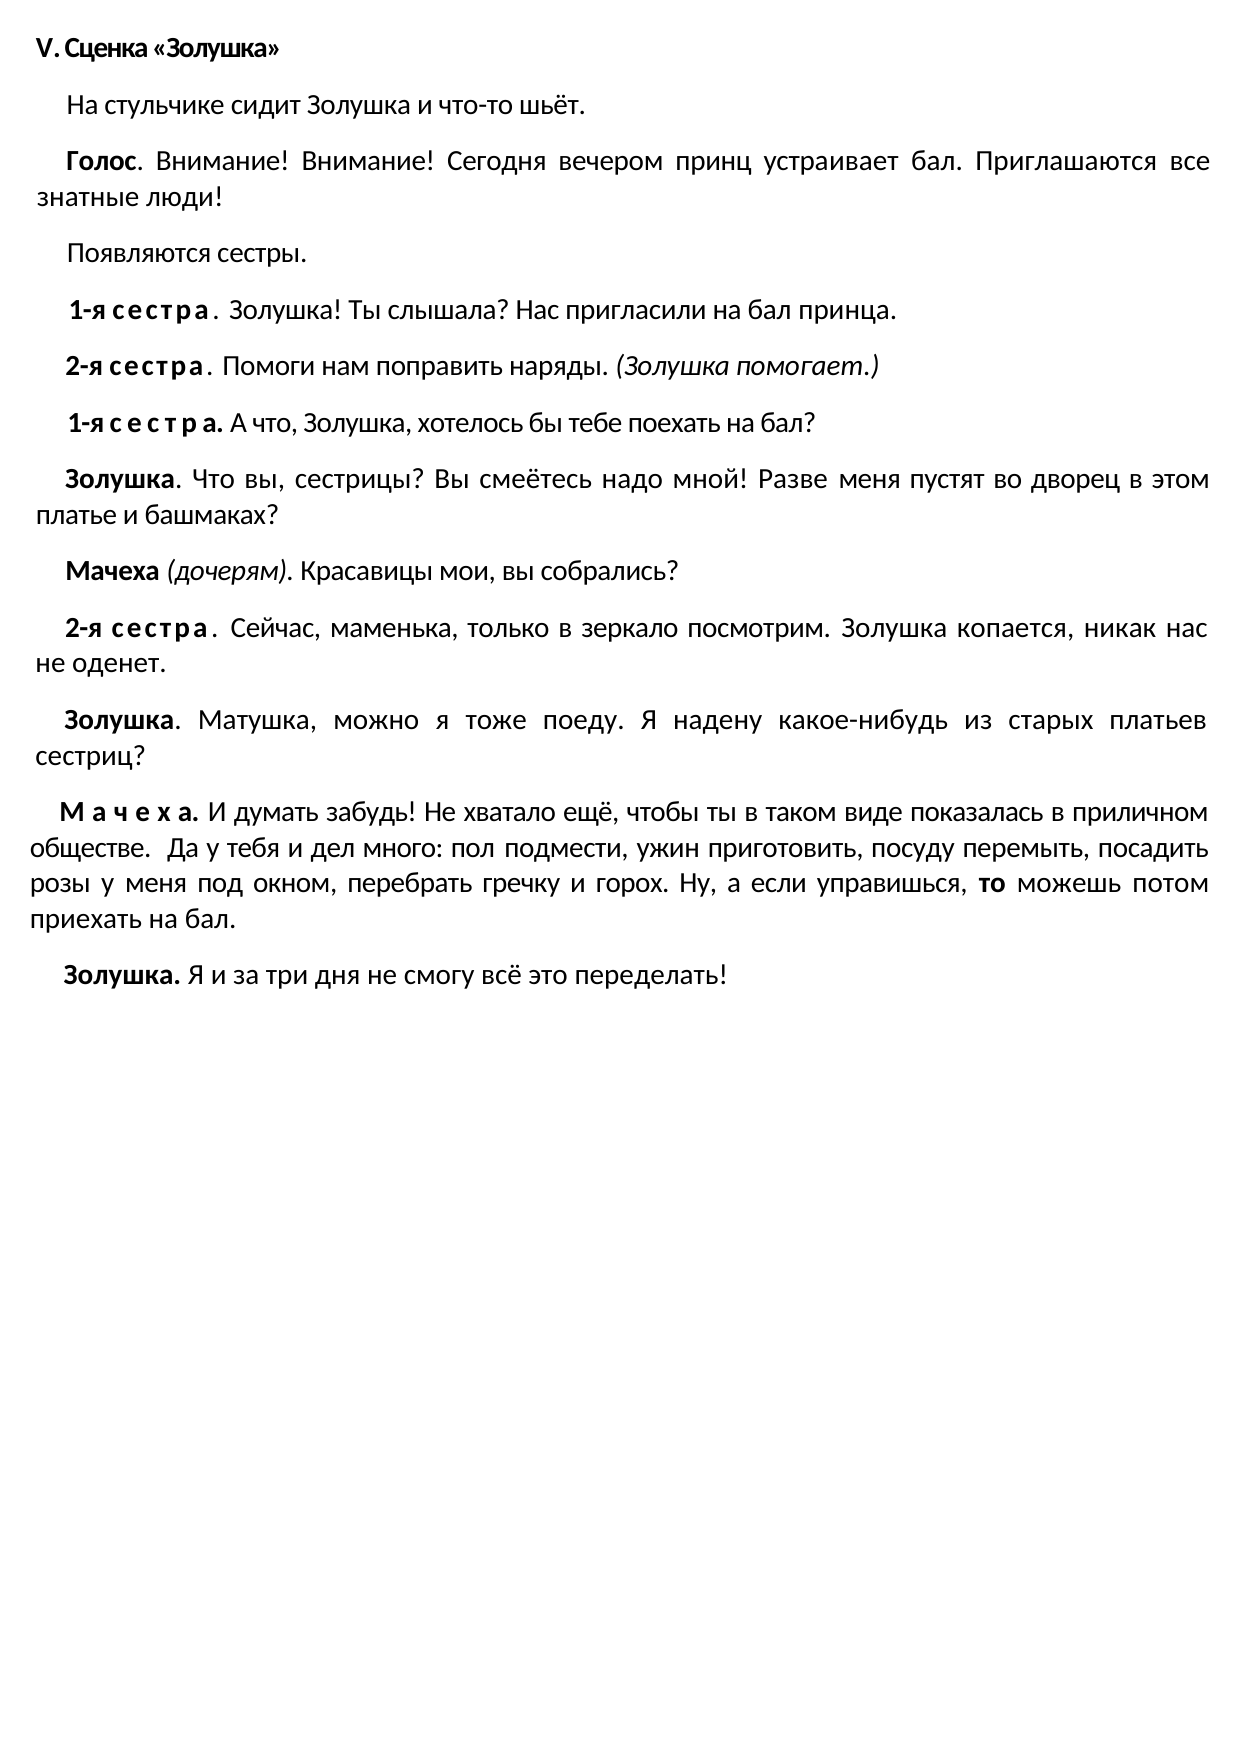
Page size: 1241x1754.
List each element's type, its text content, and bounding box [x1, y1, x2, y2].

text Мачеха (дочерям). Красавицы мои, вы собрались? [65, 552, 1211, 588]
text Золушка. Матушка, можно я тоже поеду. Я надену какое-нибудь из старых платьев сестриц? [35, 701, 1208, 772]
text 2-я сестра. Помоги нам поправить наряды. (Золушка помогает.) [29, 347, 1211, 383]
text 1-я с е с т р а. А что, Золушка, хотелось бы тебе поехать на бал? [67, 404, 1211, 439]
text Золушка. Что вы, сестрицы? Вы смеётесь надо мной! Разве меня пустят во дворец в этом платье и башмаках? [36, 460, 1210, 532]
text М а ч е х а. И думать забудь! Не хватало ещё, чтобы ты в таком виде показалась в приличном обществе. Да у тебя и дел много: пол подмести, ужин приготовить, посуду перемыть, посадить розы у меня под окном, перебрать гречку и горох. Ну, а если управишься, то можешь потом приехать на бал. [29, 793, 1209, 936]
text На стульчике сидит Золушка и что-то шьёт. [66, 86, 1211, 122]
text Золушка. Я и за три дня не смогу всё это переделать! [63, 956, 1211, 992]
text Появляются сестры. [67, 234, 1211, 270]
text V. Сценка «Золушка» [36, 29, 1211, 65]
text Голос. Внимание! Внимание! Сегодня вечером принц устраивает бал. Приглашаются все знатные люди! [37, 142, 1211, 214]
text 1-я сестра. Золушка! Ты слышала? Нас пригласили на бал принца. [37, 291, 1207, 327]
text 2-я сестра. Сейчас, маменька, только в зеркало посмотрим. Золушка копается, никак нас не оденет. [35, 609, 1208, 680]
